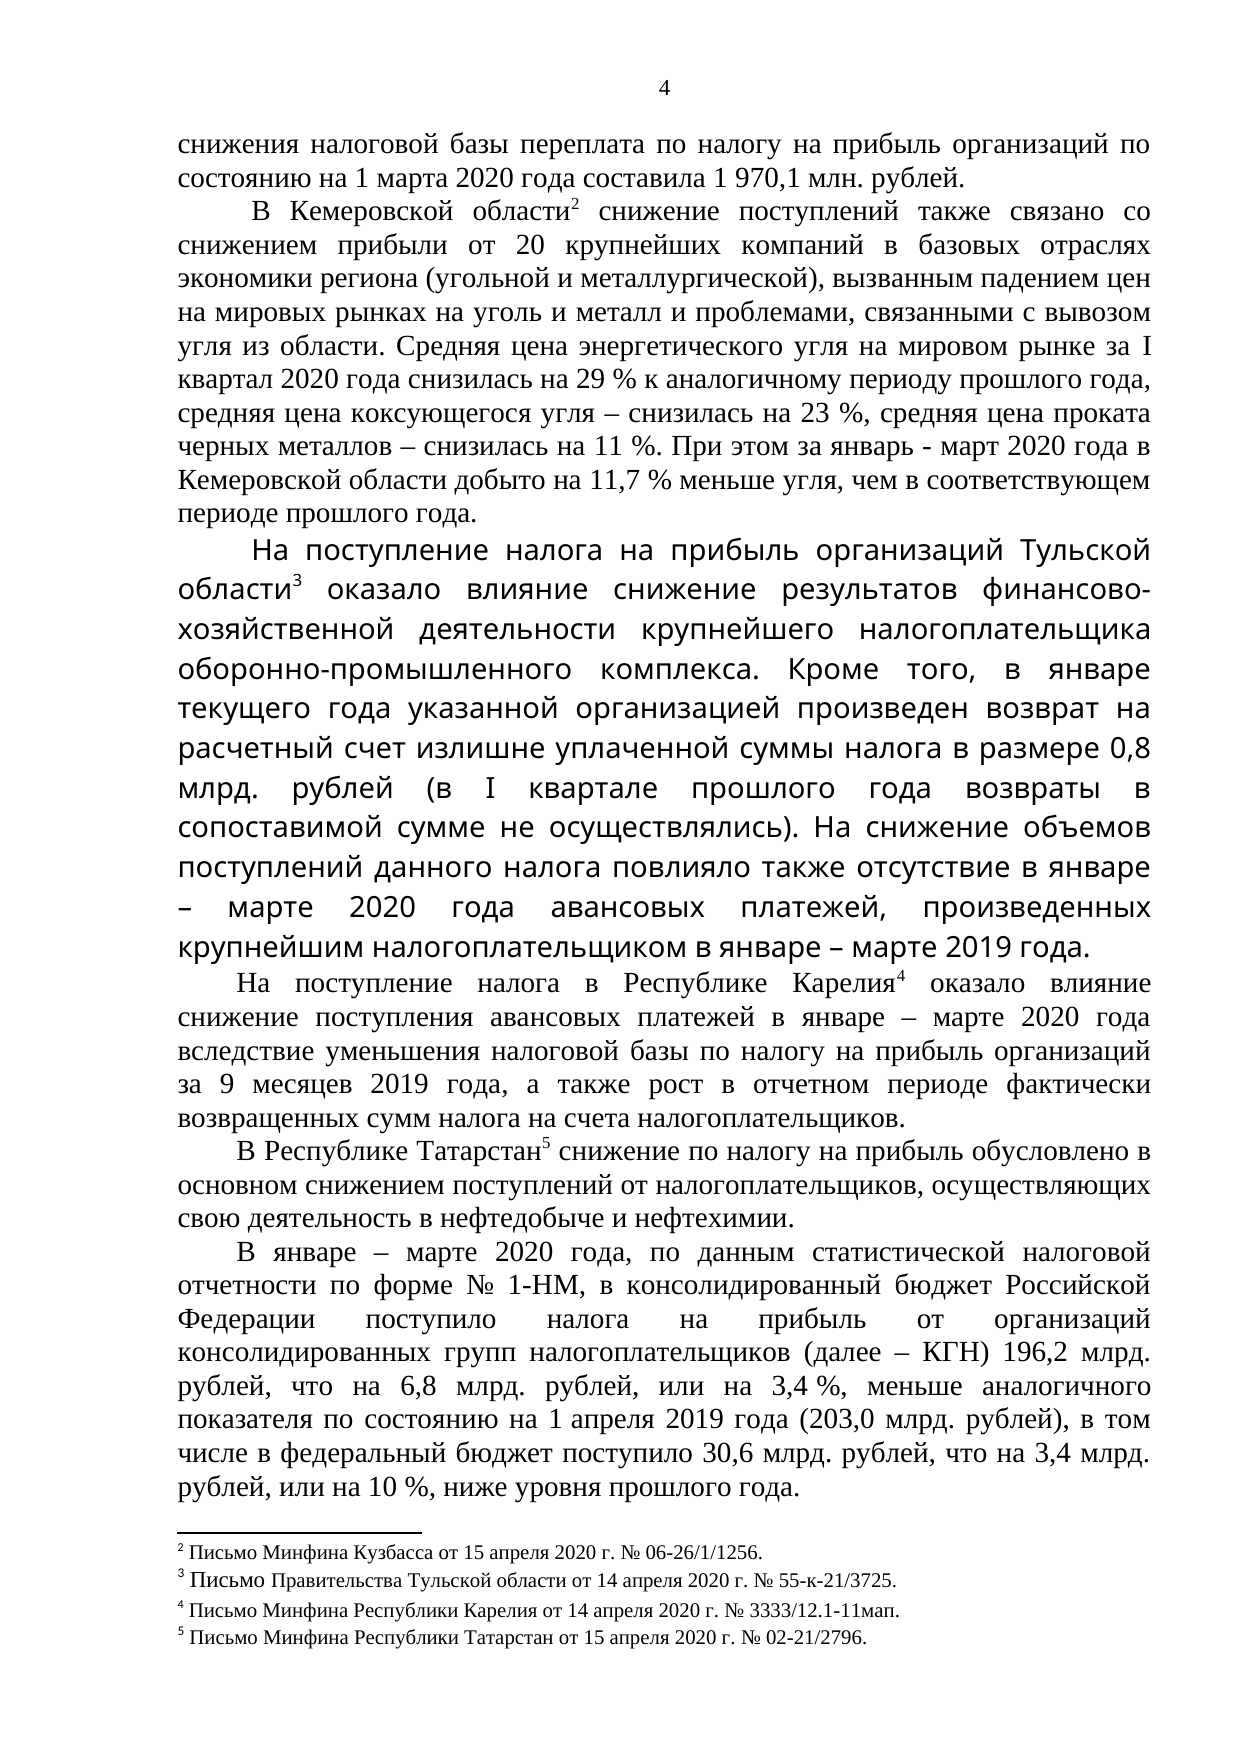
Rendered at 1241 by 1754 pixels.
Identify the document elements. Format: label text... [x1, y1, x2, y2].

text На поступление налога в Республике Карелия оказало влияние снижение поступления авансовых платежей в январе – марте 2020 года вследствие уменьшения налоговой базы по налогу на прибыль организаций за 9 месяцев 2019 года, а также рост в отчетном периоде фактически возвращенных сумм налога на счета налогоплательщиков. [177, 966, 1152, 1133]
text На поступление налога на прибыль организаций Тульской области оказало влияние снижение результатов финансово-хозяйственной деятельности крупнейшего налогоплательщика оборонно-промышленного комплекса. Кроме того, в январе текущего года указанной организацией произведен возврат на расчетный счет излишне уплаченной суммы налога в размере 0,8 млрд. рублей (в I квартале прошлого года возвраты в сопоставимой сумме не осуществлялись). На снижение объемов поступлений данного налога повлияло также отсутствие в январе – марте 2020 года авансовых платежей, произведенных крупнейшим налогоплательщиком в январе – марте 2019 года. [177, 529, 1152, 966]
text В Кемеровской области снижение поступлений также связано со снижением прибыли от 20 крупнейших компаний в базовых отраслях экономики региона (угольной и металлургической), вызванным падением цен на мировых рынках на уголь и металл и проблемами, связанными с вывозом угля из области. Средняя цена энергетического угля на мировом рынке за I квартал 2020 года снизилась на 29 % к аналогичному периоду прошлого года, средняя цена коксующегося угля – снизилась на 23 %, средняя цена проката черных металлов – снизилась на 11 %. При этом за январь - март 2020 года в Кемеровской области добыто на 11,7 % меньше угля, чем в соответствующем периоде прошлого года. [177, 193, 1152, 529]
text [177, 126, 1152, 193]
text В январе – марте 2020 года, по данным статистической налоговой отчетности по форме № 1-НМ, в консолидированный бюджет Российской Федерации поступило налога на прибыль от организаций консолидированных групп налогоплательщиков (далее – КГН) 196,2 млрд. рублей, что на 6,8 млрд. рублей, или на 3,4 %, меньше аналогичного показателя по состоянию на 1 апреля 2019 года (203,0 млрд. рублей), в том числе в федеральный бюджет поступило 30,6 млрд. рублей, что на 3,4 млрд. рублей, или на 10 %, ниже уровня прошлого года. [177, 1234, 1152, 1502]
text В Республике Татарстан снижение по налогу на прибыль обусловлено в основном снижением поступлений от налогоплательщиков, осуществляющих свою деятельность в нефтедобыче и нефтехимии. [177, 1133, 1152, 1234]
